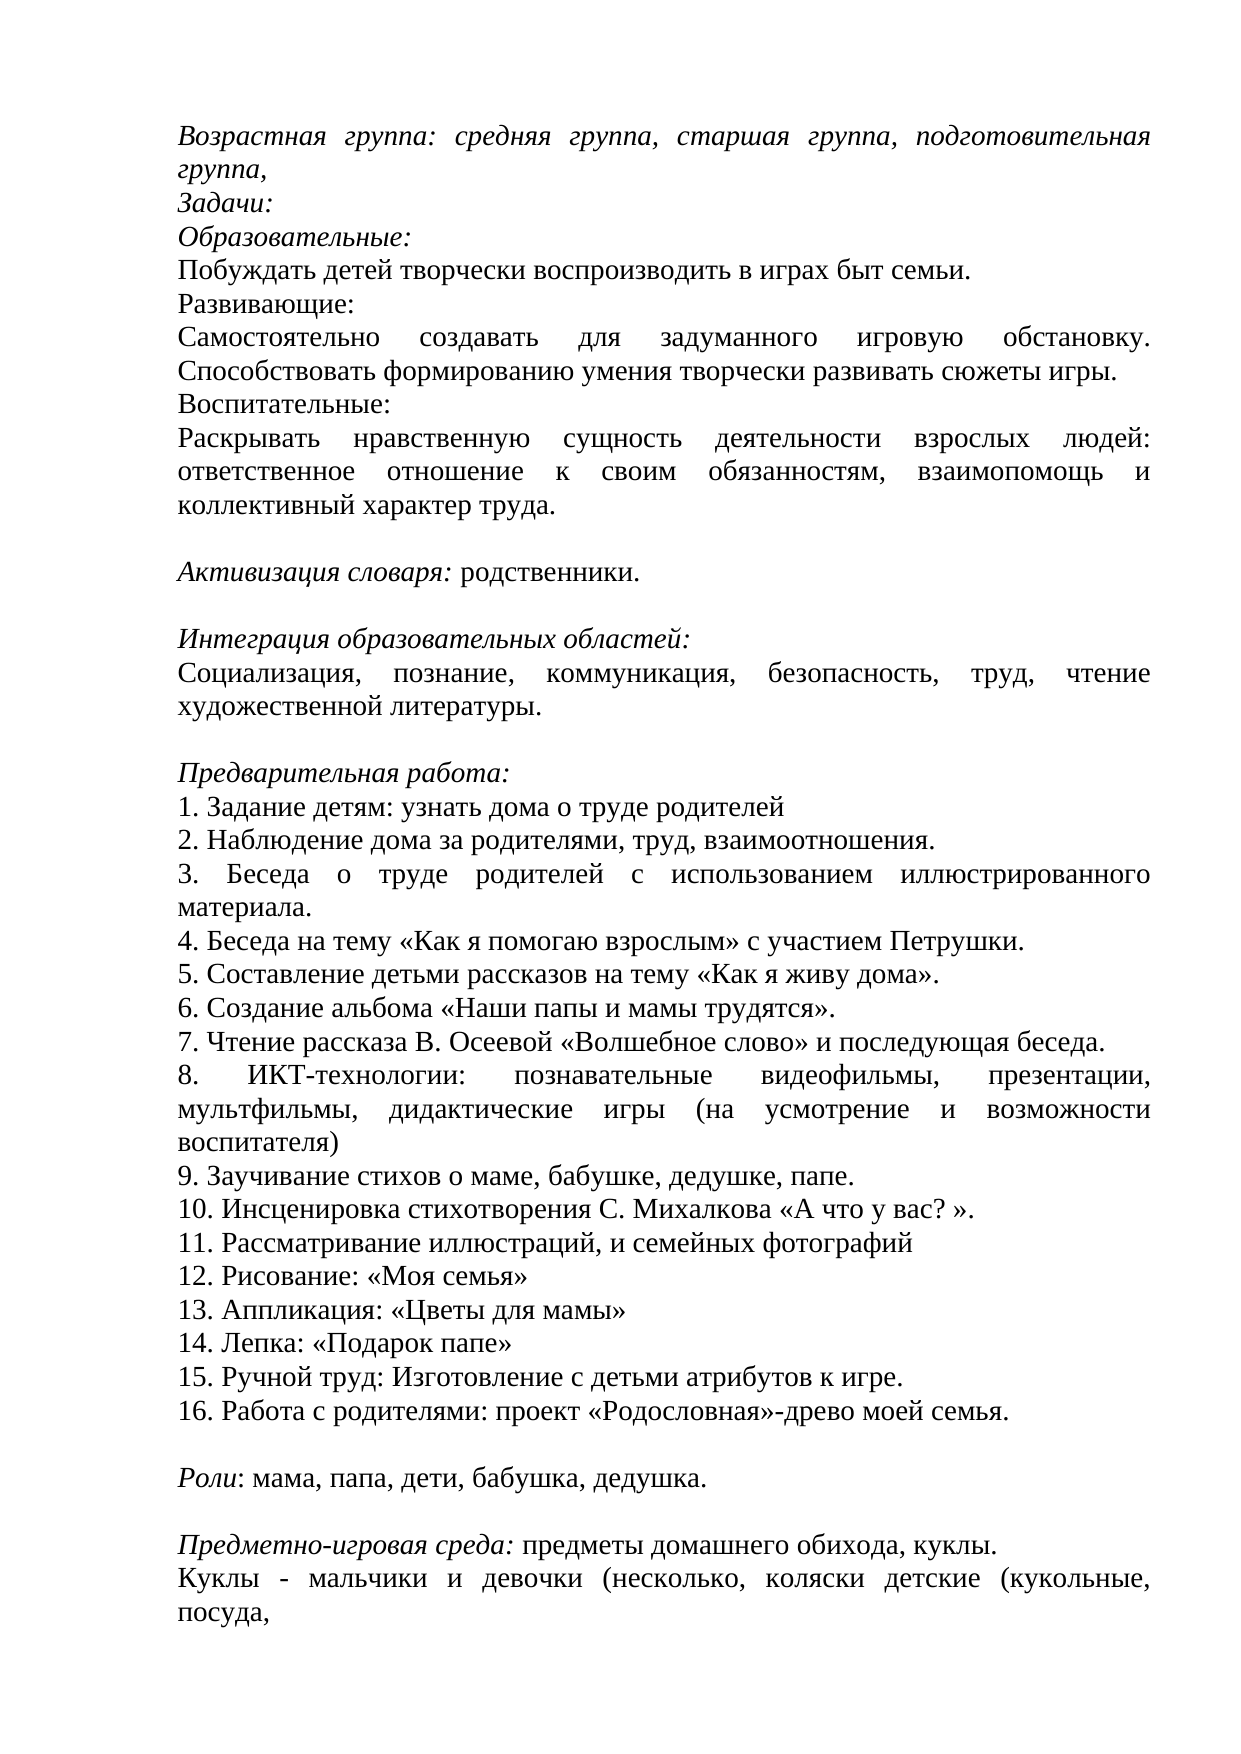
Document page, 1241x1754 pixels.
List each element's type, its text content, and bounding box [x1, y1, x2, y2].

text Развивающие: [177, 286, 1152, 319]
text Самостоятельно создавать для задуманного игровую обстановку. Способствовать формированию умения творчески развивать сюжеты игры. [177, 319, 1152, 386]
text Раскрывать нравственную сущность деятельности взрослых людей: ответственное отношение к своим обязанностям, взаимопомощь и коллективный характер труда. [177, 420, 1152, 521]
text 9. Заучивание стихов о маме, бабушке, дедушке, папе. [177, 1158, 1152, 1191]
text Интеграция образовательных областей: [177, 621, 1152, 655]
text 6. Создание альбома «Наши папы и мамы трудятся». [177, 990, 1152, 1024]
text Возрастная группа: средняя группа, старшая группа, подготовительная группа, [177, 118, 1152, 185]
text 11. Рассматривание иллюстраций, и семейных фотографий [177, 1225, 1152, 1258]
text 7. Чтение рассказа В. Осеевой «Волшебное слово» и последующая беседа. [177, 1024, 1152, 1057]
text Предварительная работа: [177, 755, 1152, 789]
text 12. Рисование: «Моя семья» [177, 1258, 1152, 1292]
text Социализация, познание, коммуникация, безопасность, труд, чтение художественной литературы. [177, 655, 1152, 722]
text 4. Беседа на тему «Как я помогаю взрослым» с участием Петрушки. [177, 923, 1152, 957]
text Активизация словаря: родственники. [177, 554, 1152, 588]
text Роли: мама, папа, дети, бабушка, дедушка. [177, 1460, 1152, 1493]
text Предметно-игровая среда: предметы домашнего обихода, куклы. [177, 1527, 1152, 1560]
text 10. Инсценировка стихотворения С. Михалкова «А что у вас? ». [177, 1191, 1152, 1225]
text Образовательные: [177, 219, 1152, 252]
text 3. Беседа о труде родителей с использованием иллюстрированного материала. [177, 856, 1152, 923]
text 13. Аппликация: «Цветы для мамы» [177, 1292, 1152, 1326]
text 1. Задание детям: узнать дома о труде родителей [177, 789, 1152, 822]
text Воспитательные: [177, 386, 1152, 420]
text Побуждать детей творчески воспроизводить в играх быт семьи. [177, 252, 1152, 286]
text 5. Составление детьми рассказов на тему «Как я живу дома». [177, 957, 1152, 990]
text Куклы - мальчики и девочки (несколько, коляски детские (кукольные, посуда, [177, 1560, 1152, 1627]
text 14. Лепка: «Подарок папе» [177, 1326, 1152, 1359]
text 16. Работа с родителями: проект «Родословная»-древо моей семья. [177, 1393, 1152, 1426]
text Задачи: [177, 185, 1152, 219]
text 2. Наблюдение дома за родителями, труд, взаимоотношения. [177, 822, 1152, 856]
text 15. Ручной труд: Изготовление с детьми атрибутов к игре. [177, 1359, 1152, 1393]
text 8. ИКТ-технологии: познавательные видеофильмы, презентации, мультфильмы, дидактические игры (на усмотрение и возможности воспитателя) [177, 1057, 1152, 1158]
